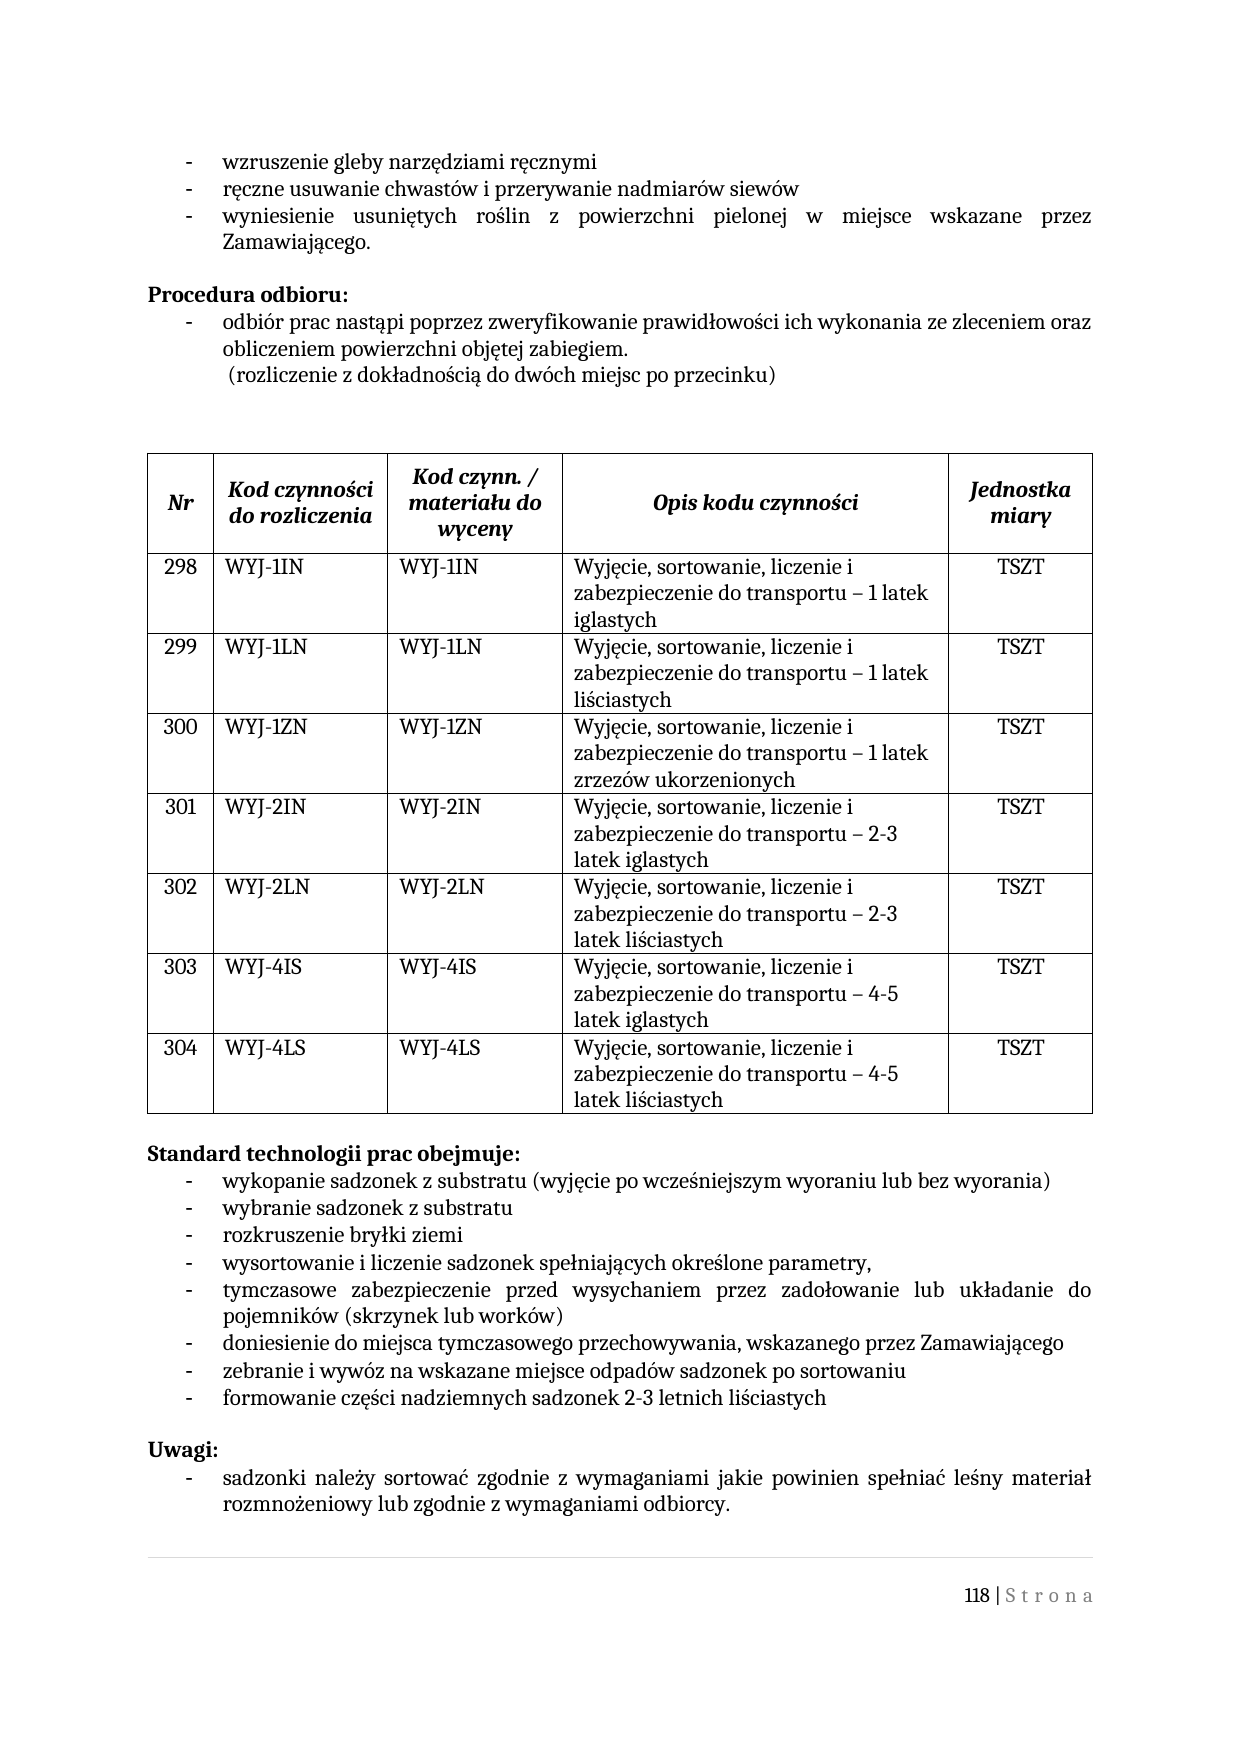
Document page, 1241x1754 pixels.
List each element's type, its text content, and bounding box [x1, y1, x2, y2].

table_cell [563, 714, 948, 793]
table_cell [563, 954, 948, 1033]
list odbiór prac nastąpi poprzez zweryfikowanie prawidłowości ich wykonania ze zleceniem oraz obliczeniem powierzchni objętej zabiegiem. [185, 308, 1093, 362]
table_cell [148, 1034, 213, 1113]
text Uwagi: [148, 1437, 1093, 1464]
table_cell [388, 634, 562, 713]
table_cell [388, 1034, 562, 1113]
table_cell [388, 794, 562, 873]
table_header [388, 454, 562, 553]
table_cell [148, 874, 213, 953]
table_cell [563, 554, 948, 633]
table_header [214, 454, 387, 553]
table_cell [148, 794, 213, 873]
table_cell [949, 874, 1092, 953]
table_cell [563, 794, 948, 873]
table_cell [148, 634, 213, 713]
list wykopanie sadzonek z substratu (wyjęcie po wcześniejszym wyoraniu lub bez wyorania) [185, 1167, 1093, 1194]
list tymczasowe zabezpieczenie przed wysychaniem przez zadołowanie lub układanie do pojemników (skrzynek lub worków) [185, 1276, 1093, 1329]
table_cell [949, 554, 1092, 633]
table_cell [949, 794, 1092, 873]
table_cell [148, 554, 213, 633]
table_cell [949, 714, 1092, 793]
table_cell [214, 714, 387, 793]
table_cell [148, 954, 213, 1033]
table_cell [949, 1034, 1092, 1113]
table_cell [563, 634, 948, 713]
list wyniesienie usuniętych roślin z powierzchni pielonej w miejsce wskazane przez Zamawiającego. [185, 202, 1093, 256]
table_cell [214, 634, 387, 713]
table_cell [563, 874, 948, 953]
list ręczne usuwanie chwastów i przerywanie nadmiarów siewów [185, 175, 1093, 202]
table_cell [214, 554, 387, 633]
text Procedura odbioru: [148, 282, 1093, 308]
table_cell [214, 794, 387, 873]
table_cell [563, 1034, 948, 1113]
list wzruszenie gleby narzędziami ręcznymi [185, 148, 1093, 175]
text (rozliczenie z dokładnością do dwóch miejsc po przecinku) [153, 362, 1093, 388]
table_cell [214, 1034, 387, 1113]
list doniesienie do miejsca tymczasowego przechowywania, wskazanego przez Zamawiającego [185, 1329, 1093, 1357]
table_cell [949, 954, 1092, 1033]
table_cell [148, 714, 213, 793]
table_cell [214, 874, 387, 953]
list wysortowanie i liczenie sadzonek spełniających określone parametry, [185, 1249, 1093, 1276]
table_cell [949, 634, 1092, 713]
list sadzonki należy sortować zgodnie z wymaganiami jakie powinien spełniać leśny materiał rozmnożeniowy lub zgodnie z wymaganiami odbiorcy. [185, 1464, 1093, 1517]
text Standard technologii prac obejmuje: [148, 1141, 1093, 1167]
list rozkruszenie bryłki ziemi [185, 1221, 1093, 1249]
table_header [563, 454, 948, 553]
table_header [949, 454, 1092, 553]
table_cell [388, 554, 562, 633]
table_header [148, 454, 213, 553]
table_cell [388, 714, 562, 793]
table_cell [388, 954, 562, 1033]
list formowanie części nadziemnych sadzonek 2-3 letnich liściastych [185, 1384, 1093, 1411]
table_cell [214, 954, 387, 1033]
list zebranie i wywóz na wskazane miejsce odpadów sadzonek po sortowaniu [185, 1357, 1093, 1384]
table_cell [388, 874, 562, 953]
list wybranie sadzonek z substratu [185, 1194, 1093, 1221]
